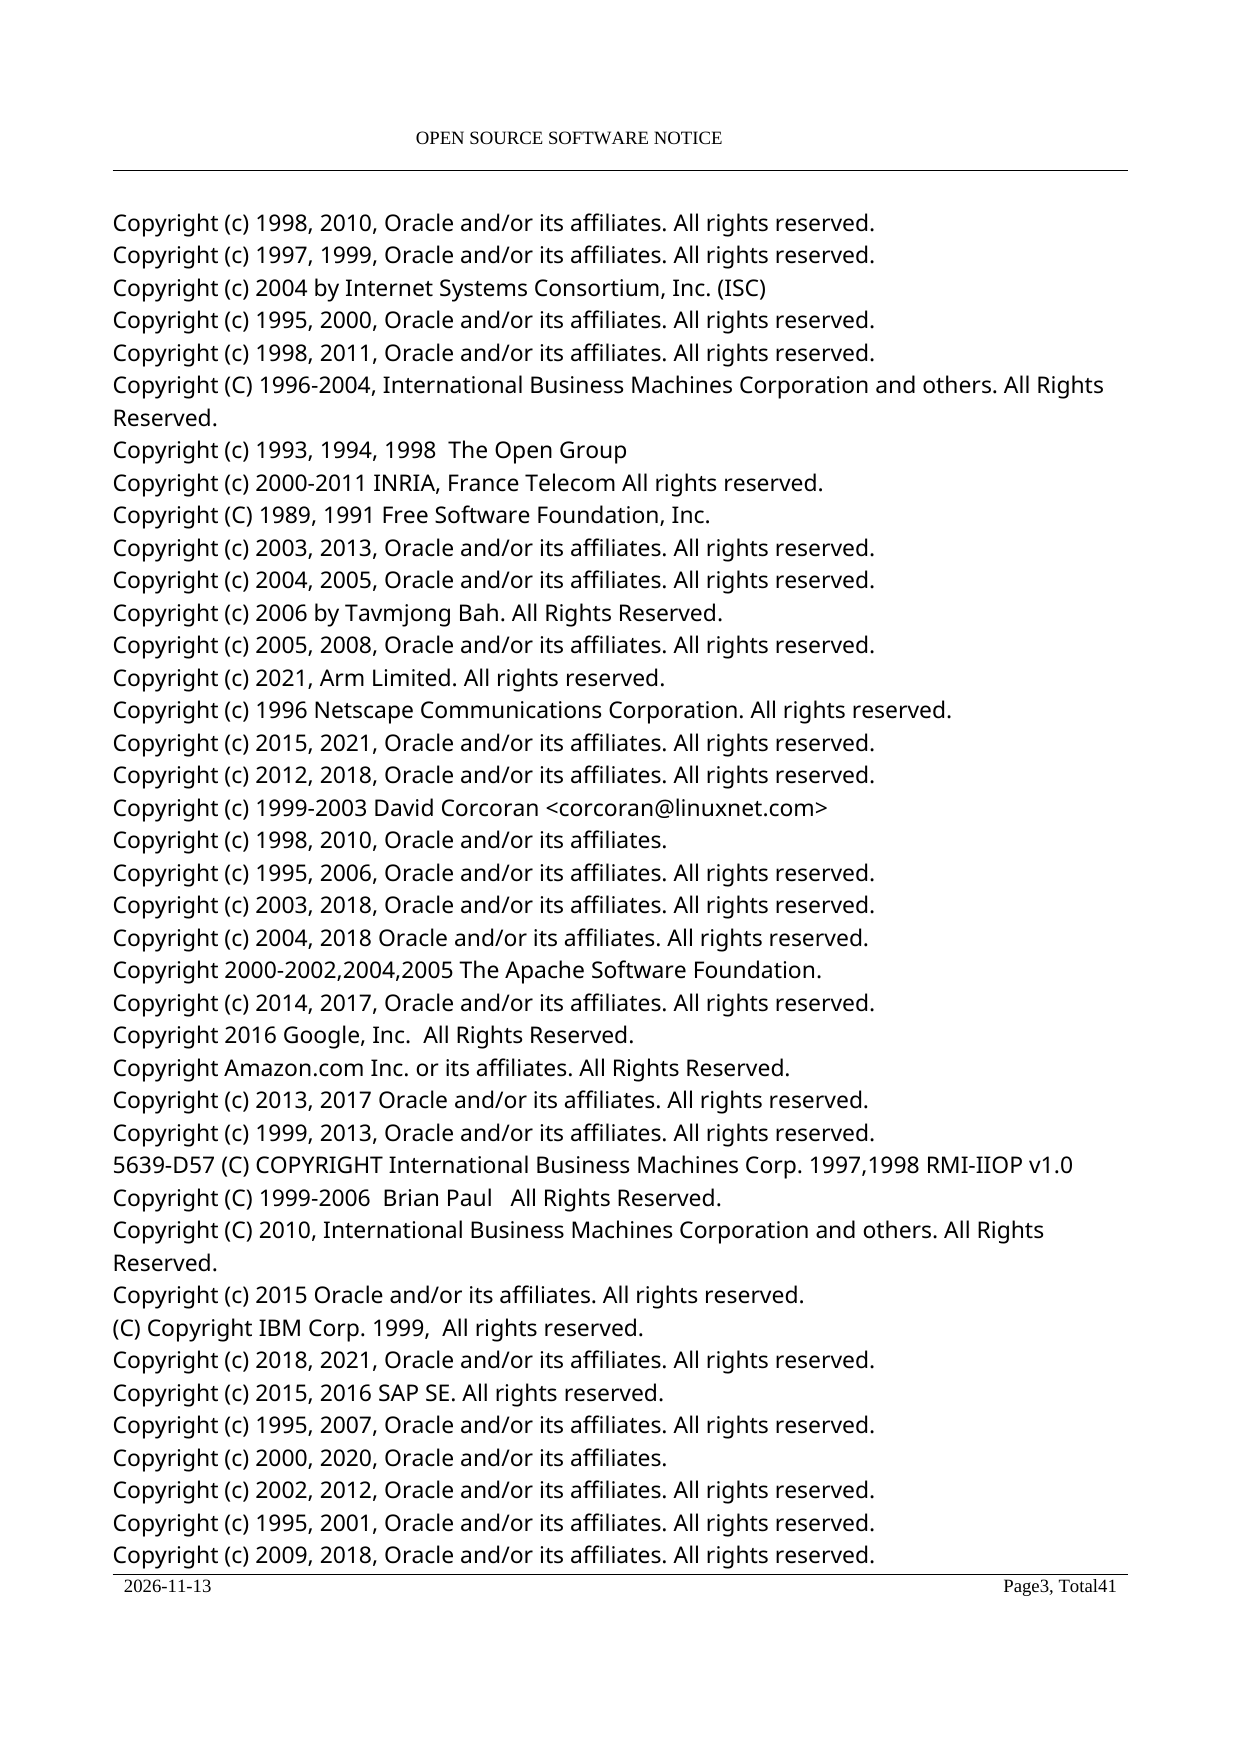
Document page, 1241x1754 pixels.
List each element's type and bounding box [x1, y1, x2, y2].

text [112, 206, 1128, 1571]
